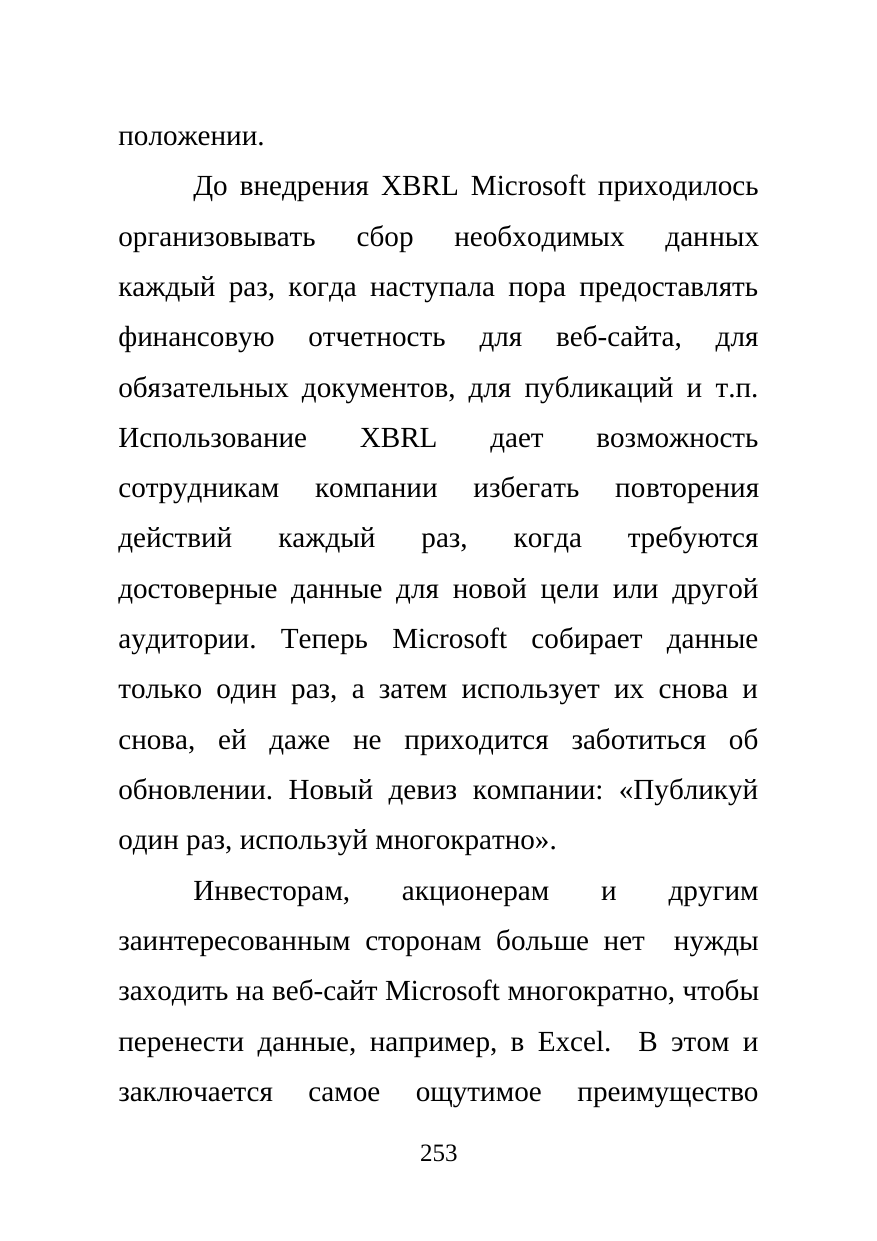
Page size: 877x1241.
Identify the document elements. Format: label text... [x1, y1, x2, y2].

text До внедрения XBRL Microsoft приходилось организовывать сбор необходимых данных каждый раз, когда наступала пора предоставлять финансовую отчетность для веб-сайта, для обязательных документов, для публикаций и т.п. Использование XBRL дает возможность сотрудникам компании избегать повторения действий каждый раз, когда требуются достоверные данные для новой цели или другой аудитории. Теперь Microsoft собирает данные только один раз, а затем использует их снова и снова, ей даже не приходится заботиться об обновлении. Новый девиз компании: «Публикуй один раз, используй многократно». [118, 168, 759, 856]
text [118, 118, 759, 152]
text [118, 873, 759, 1108]
